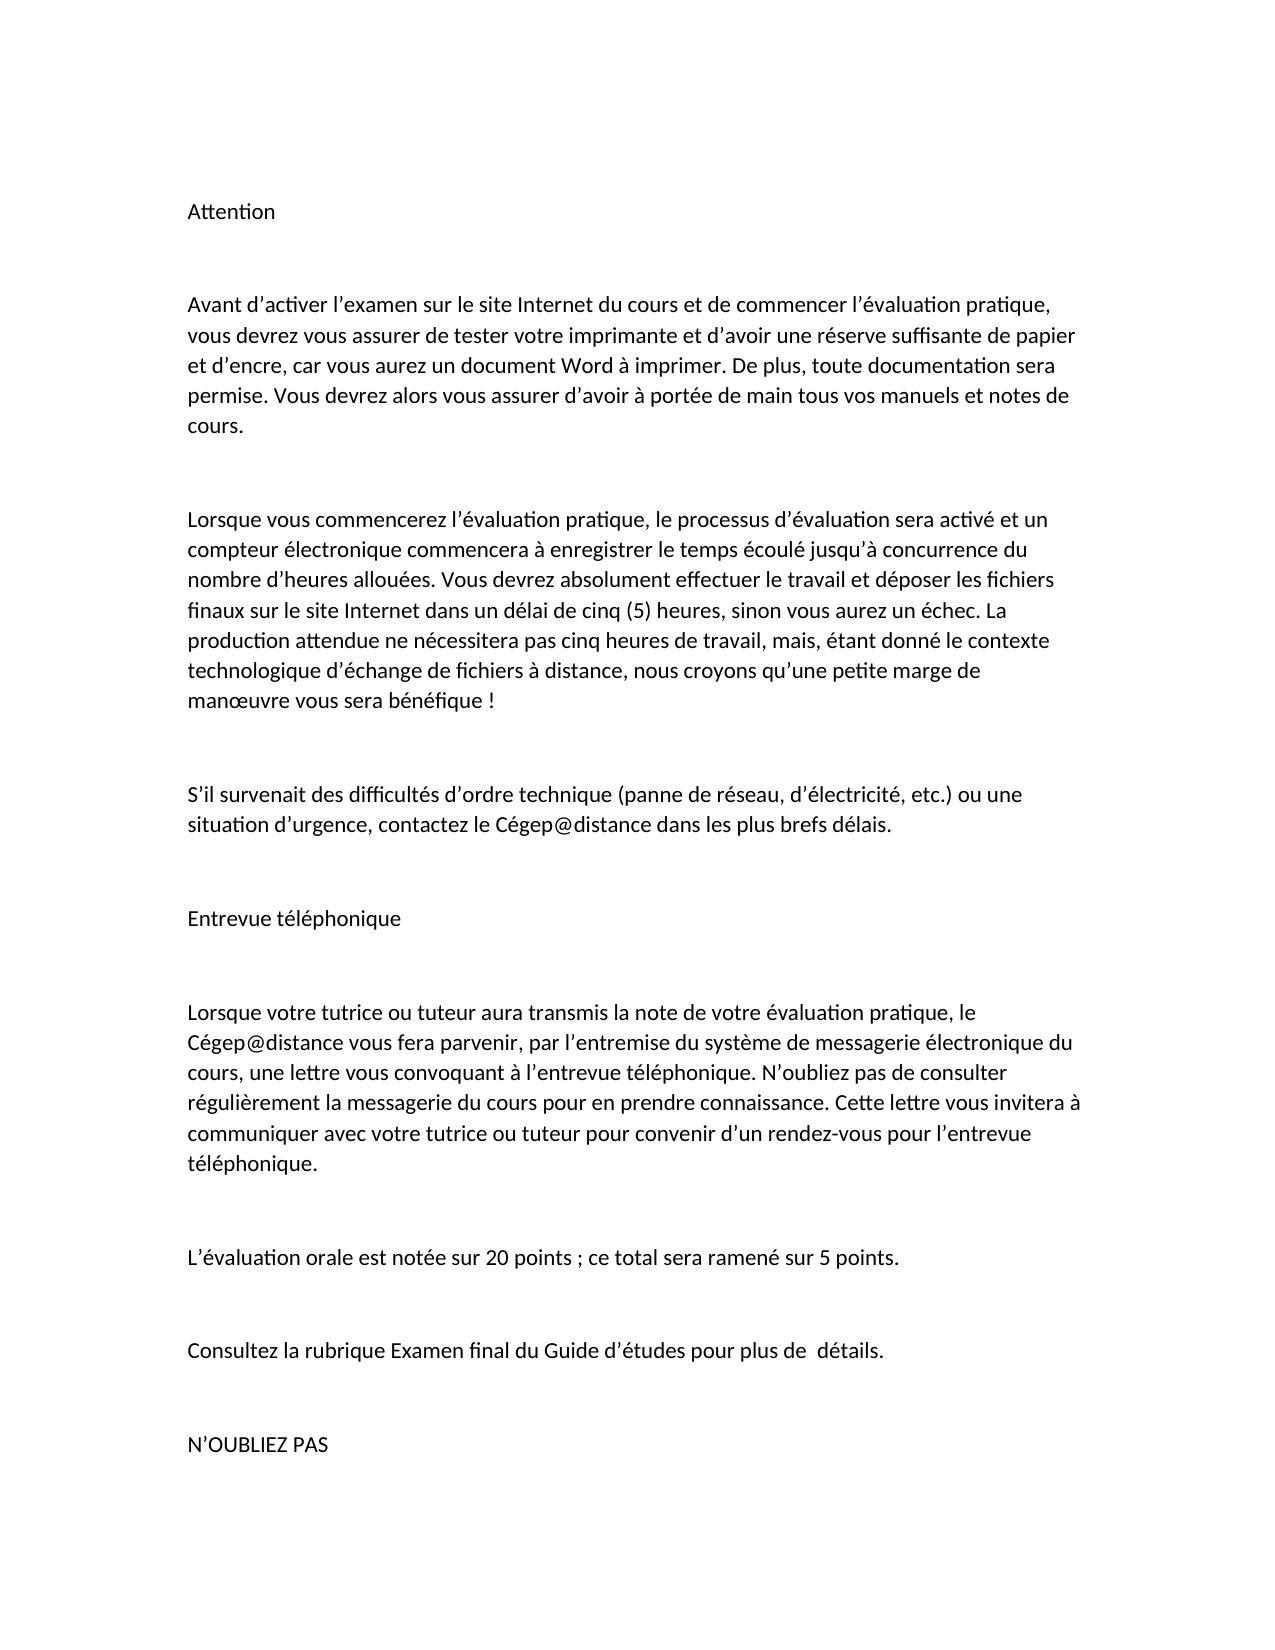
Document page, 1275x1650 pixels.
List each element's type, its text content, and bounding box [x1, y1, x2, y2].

text Consultez la rubrique Examen final du Guide d’études pour plus de détails. [187, 1336, 1087, 1364]
text L’évaluation orale est notée sur 20 points ; ce total sera ramené sur 5 points. [187, 1243, 1087, 1271]
text S’il survenait des difficultés d’ordre technique (panne de réseau, d’électricité, etc.) ou une situation d’urgence, contactez le Cégep@distance dans les plus brefs délais. [187, 780, 1087, 838]
text Attention [187, 197, 1087, 225]
text Lorsque votre tutrice ou tuteur aura transmis la note de votre évaluation pratique, le Cégep@distance vous fera parvenir, par l’entremise du système de messagerie électronique du cours, une lettre vous convoquant à l’entrevue téléphonique. N’oubliez pas de consulter régulièrement la messagerie du cours pour en prendre connaissance. Cette lettre vous invitera à communiquer avec votre tutrice ou tuteur pour convenir d’un rendez-vous pour l’entrevue téléphonique. [187, 998, 1087, 1177]
text Entrevue téléphonique [187, 904, 1087, 932]
text Avant d’activer l’examen sur le site Internet du cours et de commencer l’évaluation pratique, vous devrez vous assurer de tester votre imprimante et d’avoir une réserve suffisante de papier et d’encre, car vous aurez un document Word à imprimer. De plus, toute documentation sera permise. Vous devrez alors vous assurer d’avoir à portée de main tous vos manuels et notes de cours. [187, 291, 1087, 439]
text Lorsque vous commencerez l’évaluation pratique, le processus d’évaluation sera activé et un compteur électronique commencera à enregistrer le temps écoulé jusqu’à concurrence du nombre d’heures allouées. Vous devrez absolument effectuer le travail et déposer les fichiers finaux sur le site Internet dans un délai de cinq (5) heures, sinon vous aurez un échec. La production attendue ne nécessitera pas cinq heures de travail, mais, étant donné le contexte technologique d’échange de fichiers à distance, nous croyons qu’une petite marge de manœuvre vous sera bénéfique ! [187, 505, 1087, 714]
text N’OUBLIEZ PAS [187, 1430, 1087, 1458]
